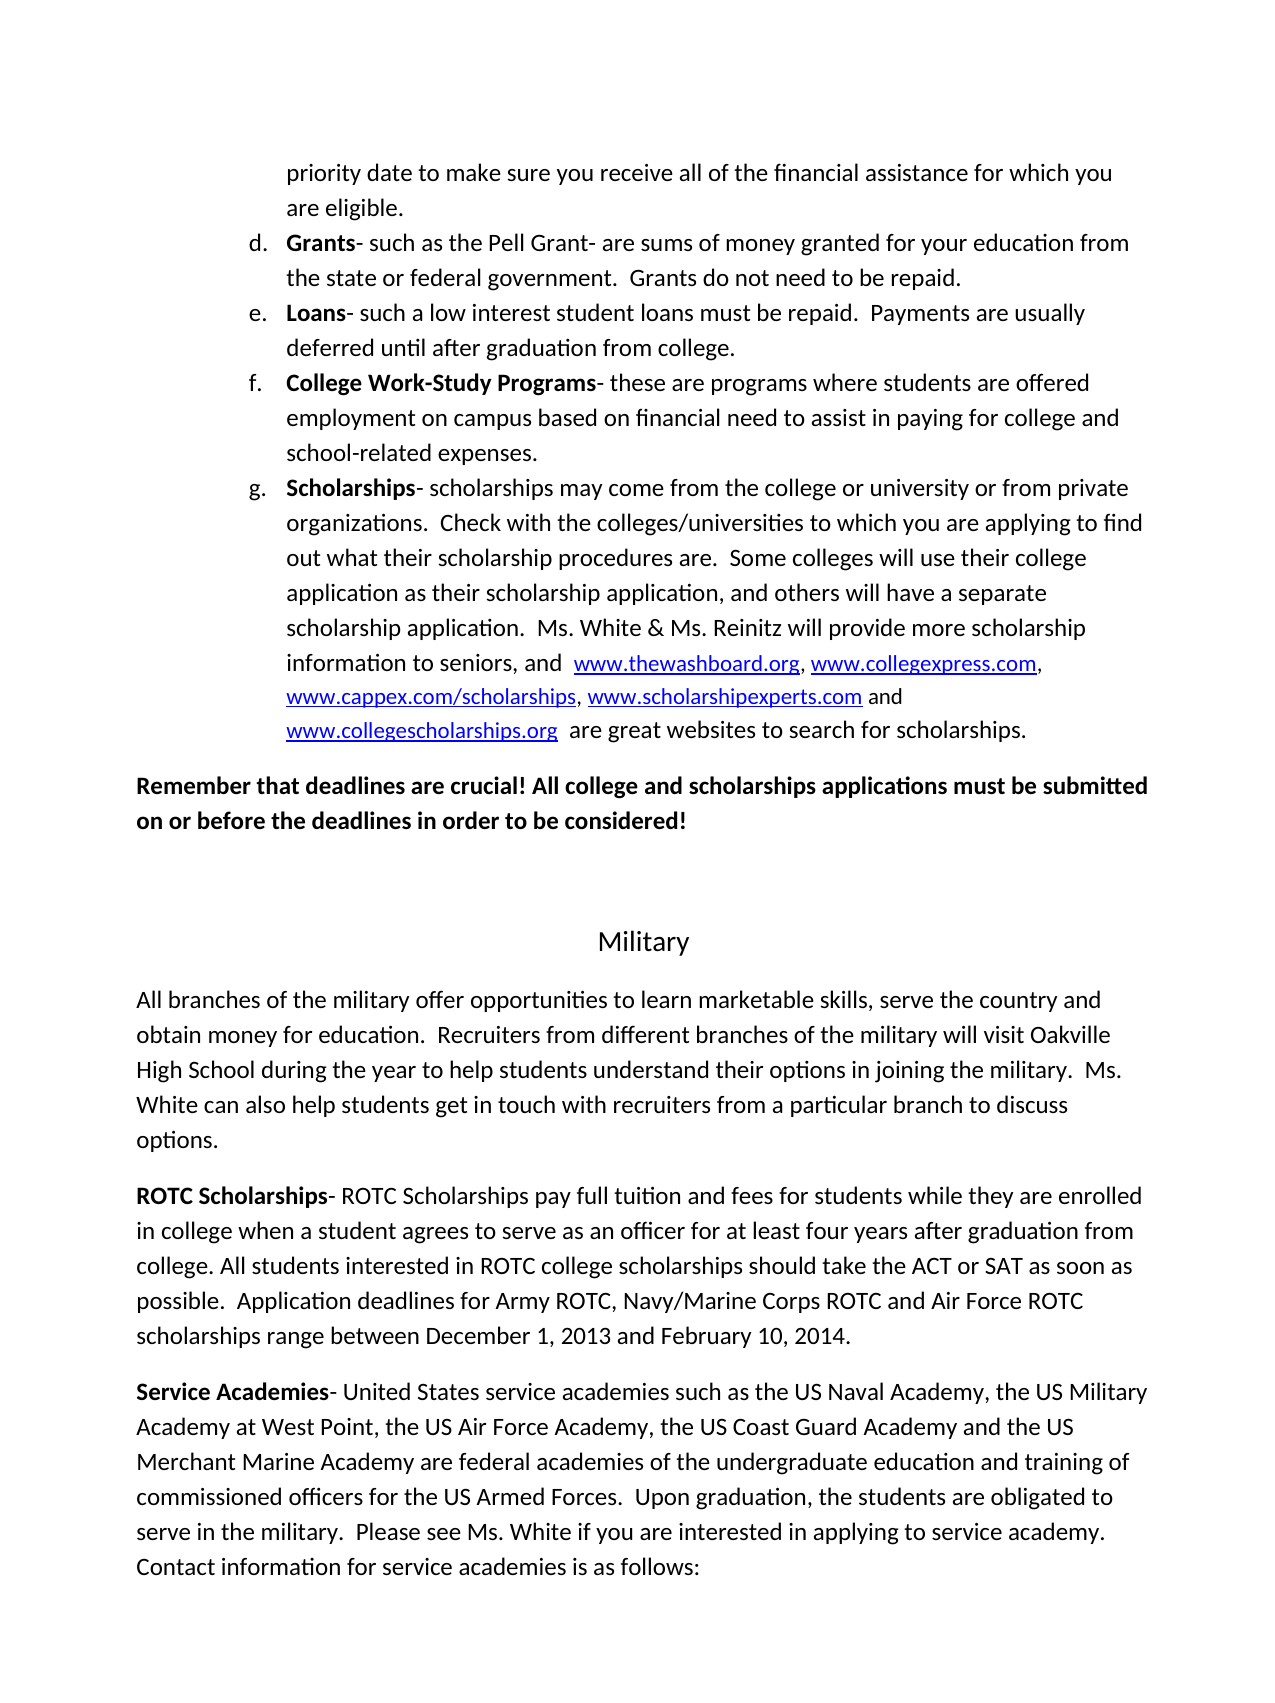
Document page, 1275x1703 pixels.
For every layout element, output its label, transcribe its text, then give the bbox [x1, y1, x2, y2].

text Military [136, 923, 1150, 958]
list Loans- such a low interest student loans must be repaid. Payments are usually deferred until after graduation from college. [249, 297, 1150, 363]
text All branches of the military offer opportunities to learn marketable skills, serve the country and obtain money for education. Recruiters from different branches of the military will visit Oakville High School during the year to help students understand their options in joining the military. Ms. White can also help students get in touch with recruiters from a particular branch to discuss options. [136, 984, 1150, 1155]
text ROTC Scholarships- ROTC Scholarships pay full tuition and fees for students while they are enrolled in college when a student agrees to serve as an officer for at least four years after graduation from college. All students interested in ROTC college scholarships should take the ACT or SAT as soon as possible. Application deadlines for Army ROTC, Navy/Marine Corps ROTC and Air Force ROTC scholarships range between December 1, 2013 and February 10, 2014. [136, 1180, 1150, 1351]
text Service Academies- United States service academies such as the US Naval Academy, the US Military Academy at West Point, the US Air Force Academy, the US Coast Guard Academy and the US Merchant Marine Academy are federal academies of the undergraduate education and training of commissioned officers for the US Armed Forces. Upon graduation, the students are obligated to serve in the military. Please see Ms. White if you are interested in applying to service academy. Contact information for service academies is as follows: [136, 1376, 1150, 1582]
list Grants- such as the Pell Grant- are sums of money granted for your education from the state or federal government. Grants do not need to be repaid. [249, 227, 1150, 293]
list Scholarships- scholarships may come from the college or university or from private organizations. Check with the colleges/universities to which you are applying to find out what their scholarship procedures are. Some colleges will use their college application as their scholarship application, and others will have a separate scholarship application. Ms. White & Ms. Reinitz will provide more scholarship information to seniors, and www.thewashboard.org, www.collegexpress.com, www.cappex.com/scholarships, www.scholarshipexperts.com and www.collegescholarships.org are great websites to search for scholarships. [249, 472, 1150, 745]
text Remember that deadlines are crucial! All college and scholarships applications must be submitted on or before the deadlines in order to be considered! [136, 770, 1150, 836]
list College Work-Study Programs- these are programs where students are offered employment on campus based on financial need to assist in paying for college and school-related expenses. [249, 367, 1150, 468]
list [249, 157, 1150, 223]
